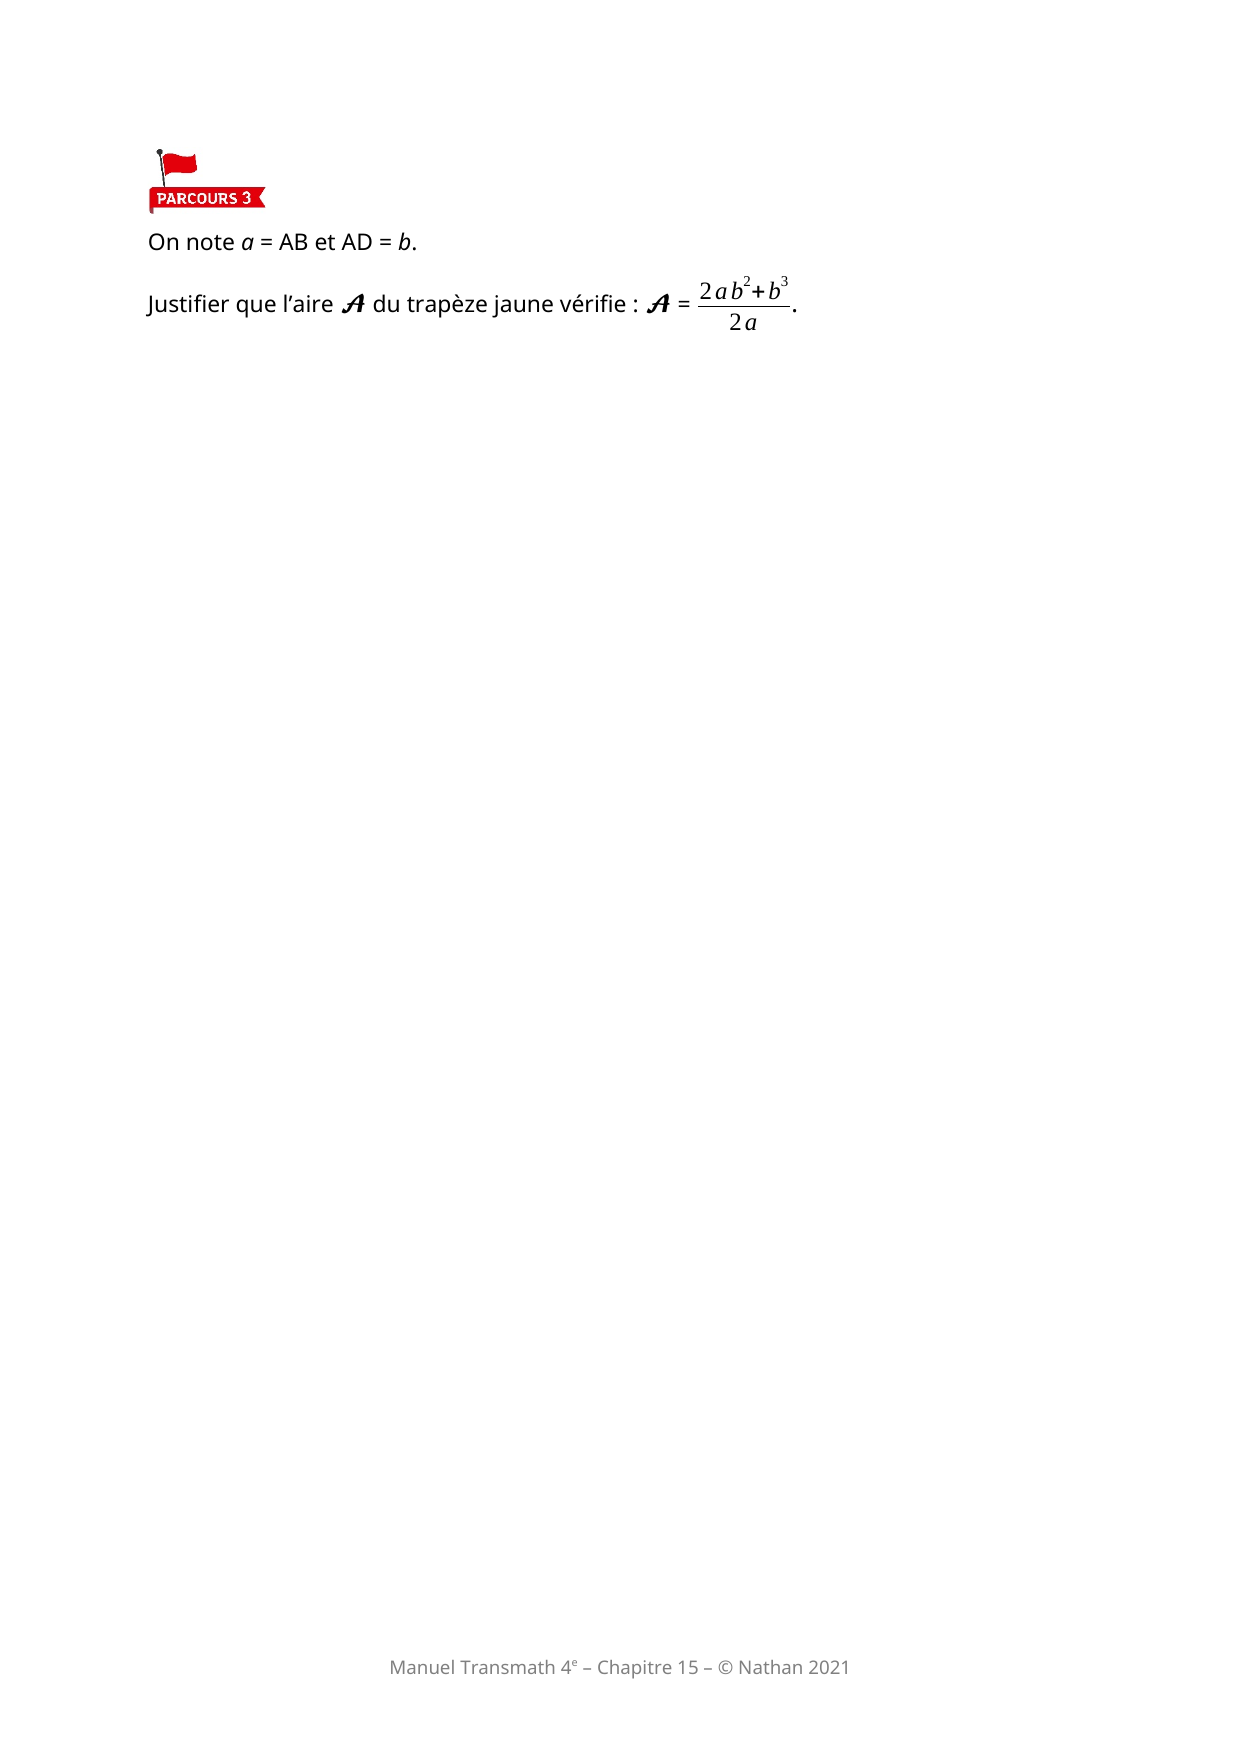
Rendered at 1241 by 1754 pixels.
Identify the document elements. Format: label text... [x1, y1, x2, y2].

picture [147, 147, 266, 214]
text Justifier que l’aire 𝓐 du trapèze jaune vérifie : 𝓐 = . [148, 273, 1093, 335]
text On note a = AB et AD = b. [148, 226, 1093, 257]
